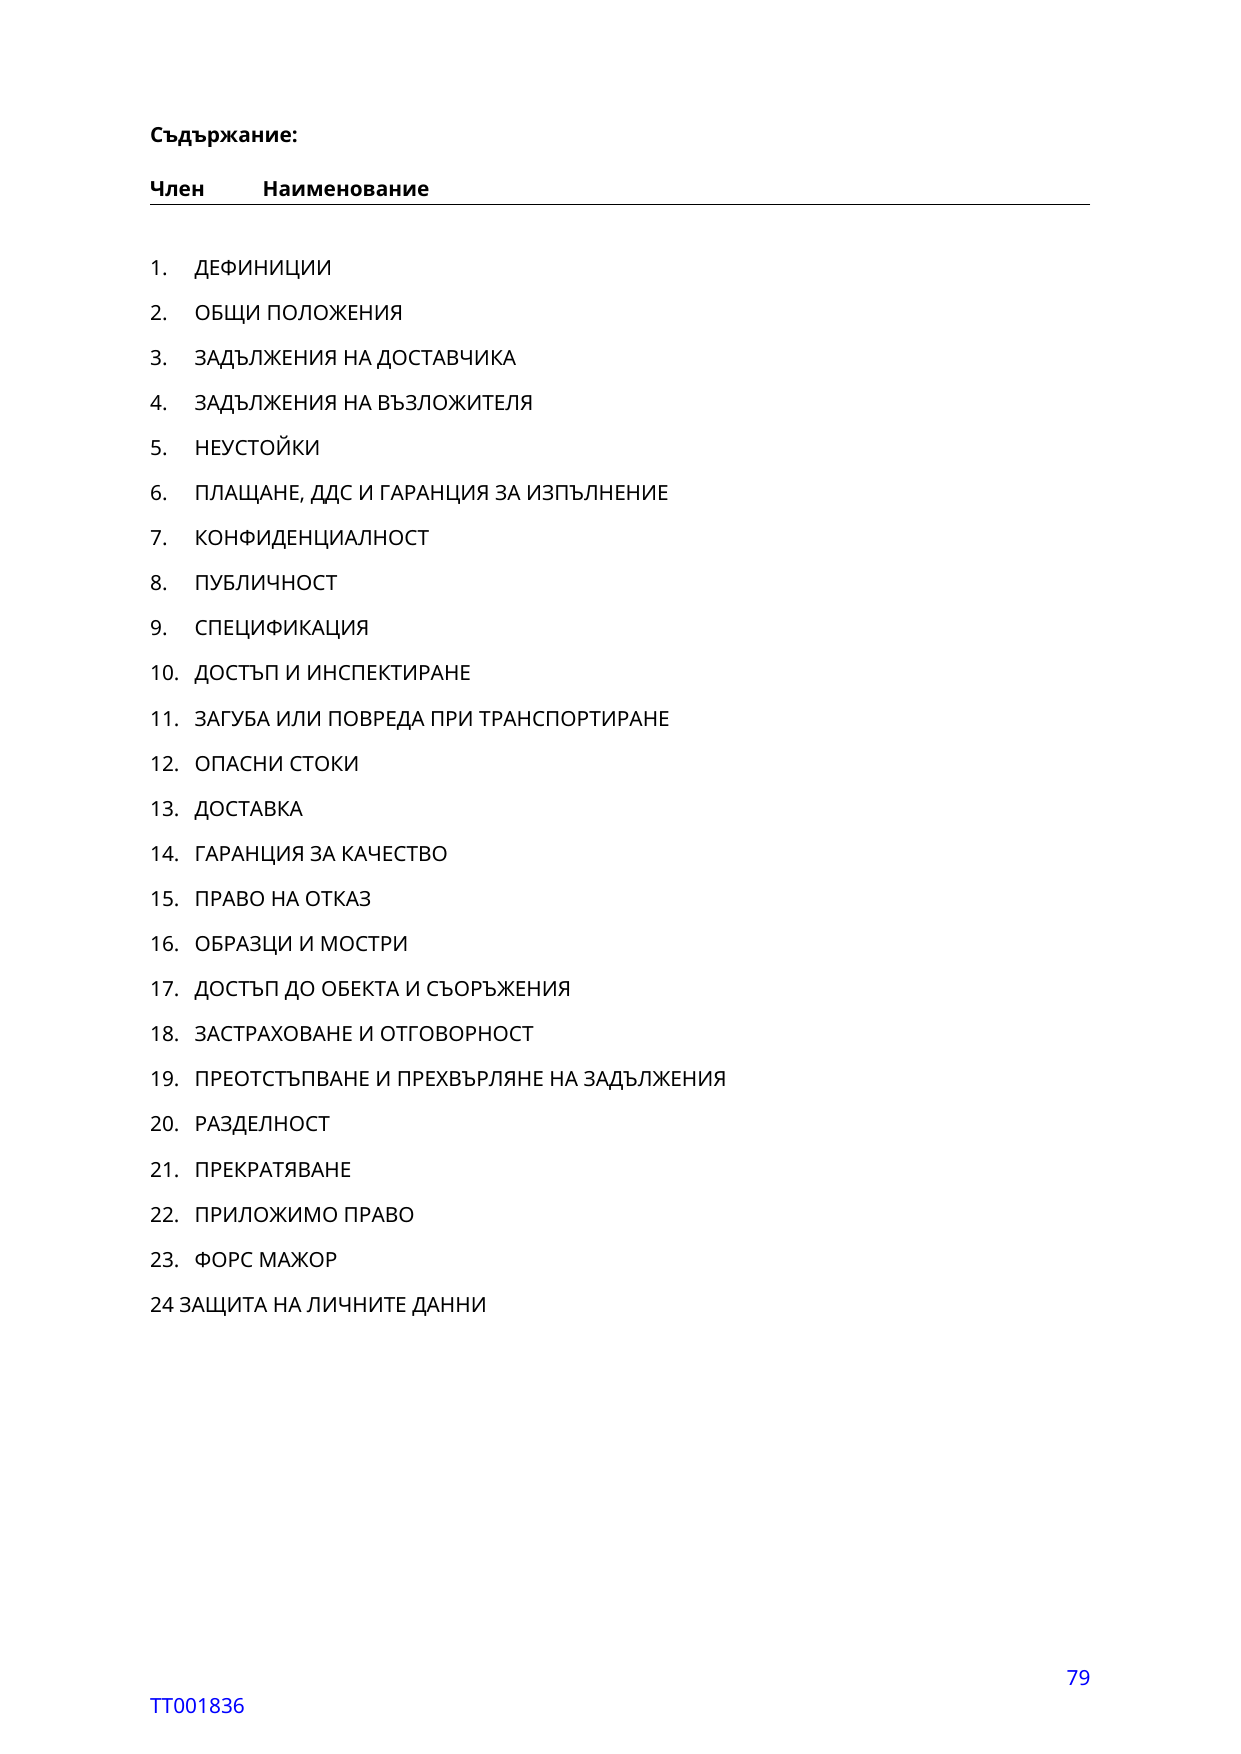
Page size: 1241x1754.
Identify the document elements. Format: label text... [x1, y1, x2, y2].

list КОНФИДЕНЦИАЛНОСТ [150, 523, 1090, 552]
list ДОСТАВКА [150, 794, 1090, 822]
list ДОСТЪП И ИНСПЕКТИРАНЕ [150, 658, 1090, 687]
list ПРАВО НА ОТКАЗ [150, 884, 1090, 912]
list ОБЩИ ПОЛОЖЕНИЯ [150, 298, 1090, 326]
list ПЛАЩАНЕ, ДДС И ГАРАНЦИЯ ЗА ИЗПЪЛНЕНИЕ [150, 478, 1090, 507]
list ОПАСНИ СТОКИ [150, 749, 1090, 777]
list ДЕФИНИЦИИ [150, 253, 1090, 281]
list ЗАДЪЛЖЕНИЯ НА ВЪЗЛОЖИТЕЛЯ [150, 388, 1090, 416]
text Съдържание: [150, 120, 1090, 149]
list ЗАДЪЛЖЕНИЯ НА ДОСТАВЧИКА [150, 343, 1090, 371]
list НЕУСТОЙКИ [150, 433, 1090, 461]
list РАЗДЕЛНОСТ [150, 1109, 1090, 1138]
text 24 ЗАЩИТА НА ЛИЧНИТЕ ДАННИ [150, 1290, 1090, 1318]
list ДОСТЪП ДО ОБЕКТА И СЪОРЪЖЕНИЯ [150, 974, 1090, 1003]
list ОБРАЗЦИ И МОСТРИ [150, 929, 1090, 958]
list ГАРАНЦИЯ ЗА КАЧЕСТВО [150, 839, 1090, 867]
list ФОРС МАЖОР [150, 1245, 1090, 1273]
list ПРЕКРАТЯВАНЕ [150, 1155, 1090, 1183]
list ЗАСТРАХОВАНЕ И ОТГОВОРНОСТ [150, 1019, 1090, 1048]
list ПРЕОТСТЪПВАНЕ И ПРЕХВЪРЛЯНЕ НА ЗАДЪЛЖЕНИЯ [150, 1064, 1090, 1093]
list ПРИЛОЖИМО ПРАВО [150, 1200, 1090, 1228]
list ПУБЛИЧНОСТ [150, 568, 1090, 597]
list ЗАГУБА ИЛИ ПОВРЕДА ПРИ ТРАНСПОРТИРАНЕ [150, 704, 1090, 732]
text Член Наименование [150, 174, 1090, 204]
list СПЕЦИФИКАЦИЯ [150, 613, 1090, 642]
